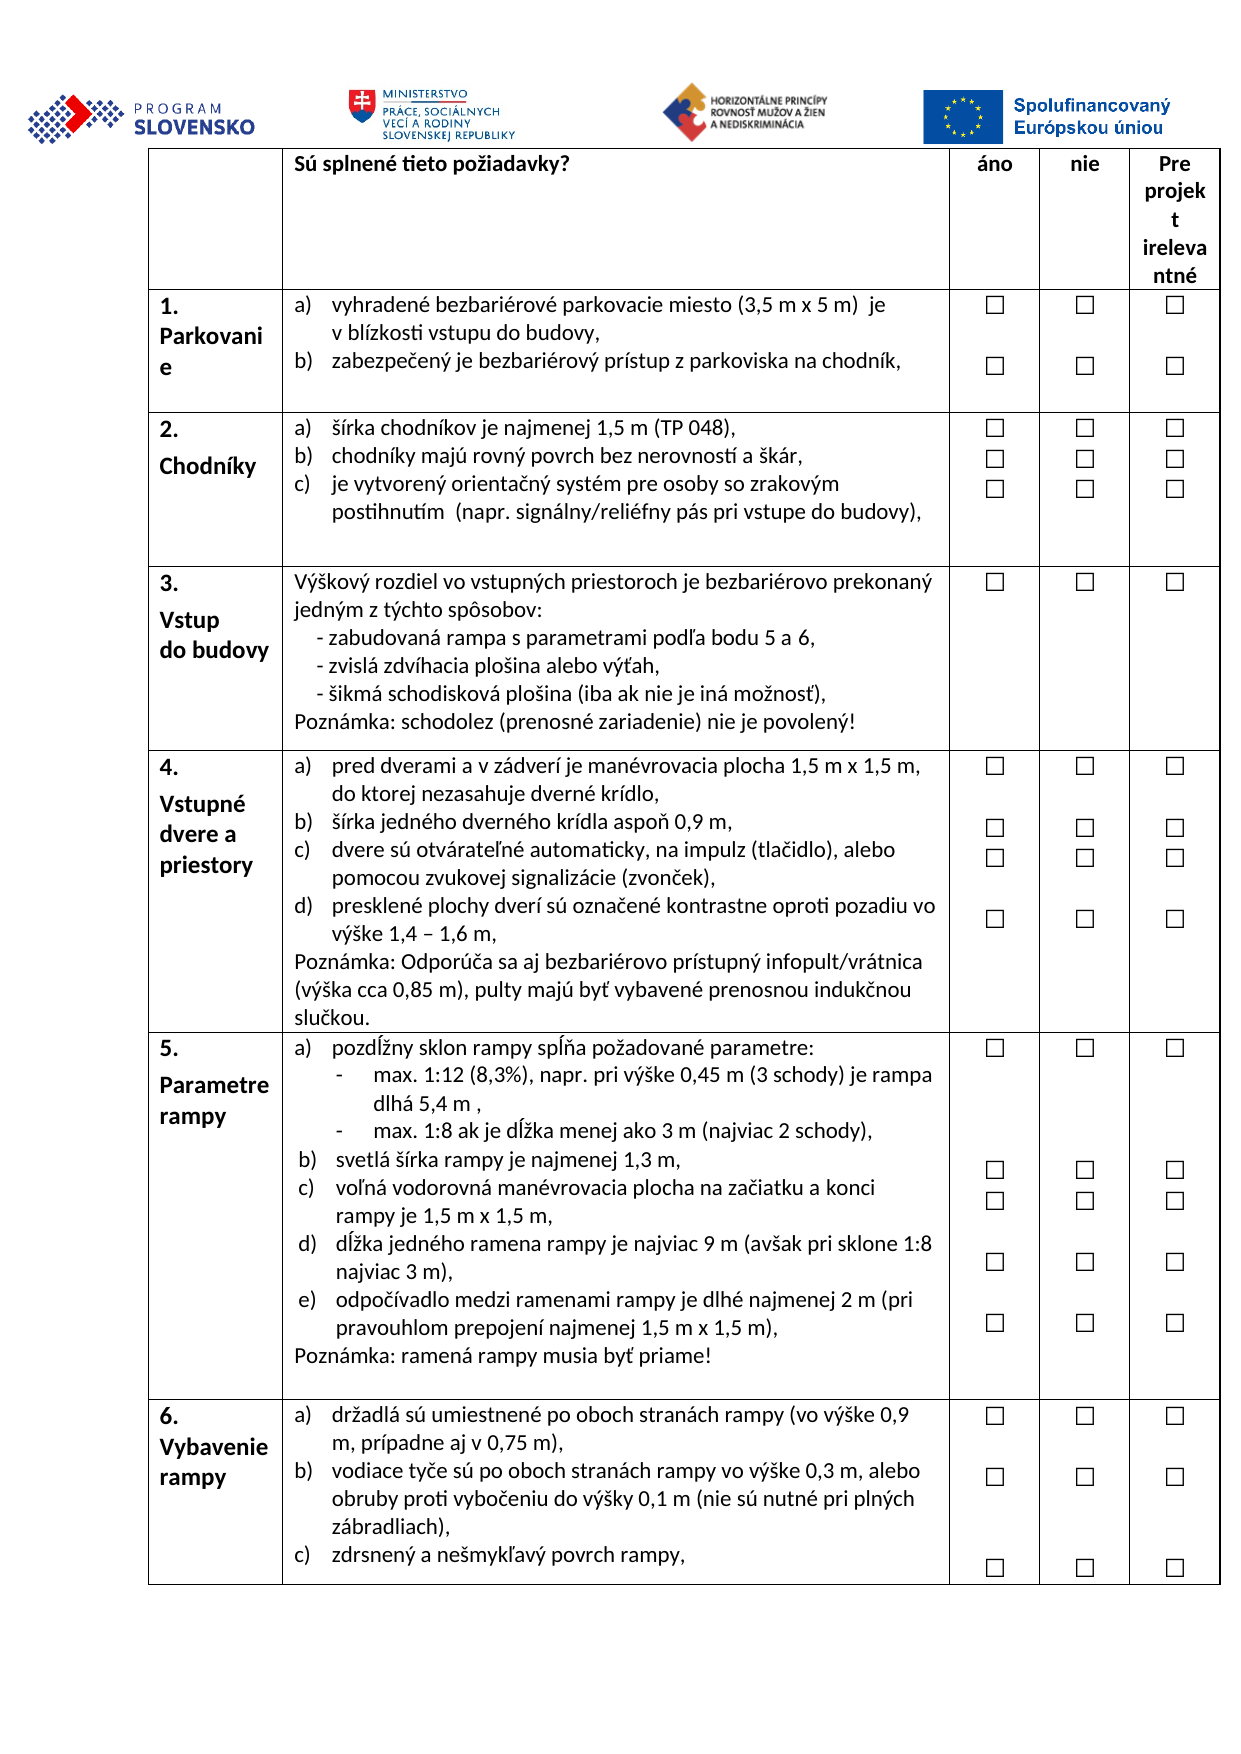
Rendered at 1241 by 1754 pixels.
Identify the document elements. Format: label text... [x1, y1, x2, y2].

table_cell [1130, 1400, 1219, 1584]
table_cell [950, 567, 1039, 750]
table_cell [1130, 1033, 1219, 1399]
picture [345, 75, 529, 148]
table_cell [950, 1033, 1039, 1399]
table_header [149, 149, 282, 289]
table_cell pozdĺžny sklon rampy spĺňa požadované parametre: max. 1:12 (8,3%), napr. pri výške 0,45 m (3 schody) je rampa dlhá 5,4 m , max. 1:8 ak je dĺžka menej ako 3 m (najviac 2 schody), svetlá šírka rampy je najmenej 1,3 m, voľná vodorovná manévrovacia plocha na začiatku a konci rampy je 1,5 m x 1,5 m, dĺžka jedného ramena rampy je najviac 9 m (avšak pri sklone 1:8 najviac 3 m), odpočívadlo medzi ramenami rampy je dlhé najmenej 2 m (pri pravouhlom prepojení najmenej 1,5 m x 1,5 m), Poznámka: ramená rampy musia byť priame! [283, 1033, 949, 1399]
table_cell [1130, 567, 1219, 750]
table_cell 5. Parametre rampy [149, 1033, 282, 1399]
table_cell [950, 1400, 1039, 1584]
picture [920, 88, 1175, 147]
table_cell pred dverami a v zádverí je manévrovacia plocha 1,5 m x 1,5 m, do ktorej nezasahuje dverné krídlo, šírka jedného dverného krídla aspoň 0,9 m, dvere sú otvárateľné automaticky, na impulz (tlačidlo), alebo pomocou zvukovej signalizácie (zvonček), presklené plochy dverí sú označené kontrastne oproti pozadiu vo výške 1,4 – 1,6 m, Poznámka: Odporúča sa aj bezbariérovo prístupný infopult/vrátnica (výška cca 0,85 m), pulty majú byť vybavené prenosnou indukčnou slučkou. [283, 751, 949, 1032]
table_header Sú splnené tieto požiadavky? [283, 149, 949, 289]
table_cell 1. Parkovanie [149, 290, 282, 412]
table_cell [1130, 413, 1219, 566]
table_cell [1040, 290, 1129, 412]
table_cell [1040, 1033, 1129, 1399]
table_cell [1040, 567, 1129, 750]
table_cell Výškový rozdiel vo vstupných priestoroch je bezbariérovo prekonaný jedným z týchto spôsobov: - zabudovaná rampa s parametrami podľa bodu 5 a 6, - zvislá zdvíhacia plošina alebo výťah, - šikmá schodisková plošina (iba ak nie je iná možnosť), Poznámka: schodolez (prenosné zariadenie) nie je povolený! [283, 567, 949, 750]
table_cell 4. Vstupné dvere a priestory [149, 751, 282, 1032]
picture [22, 90, 262, 148]
table_header Pre projekt irelevantné [1130, 149, 1219, 289]
table_cell [1040, 413, 1129, 566]
table_header nie [1040, 149, 1129, 289]
table_cell 6. Vybavenie rampy [149, 1400, 282, 1584]
table_cell 3. Vstup do budovy [149, 567, 282, 750]
picture [657, 77, 830, 143]
table_cell [950, 413, 1039, 566]
table_cell [950, 751, 1039, 1032]
table_header áno [950, 149, 1039, 289]
table_cell [950, 290, 1039, 412]
table_cell [1040, 751, 1129, 1032]
table_cell [1040, 1400, 1129, 1584]
table_cell [1130, 290, 1219, 412]
table_cell šírka chodníkov je najmenej 1,5 m (TP 048), chodníky majú rovný povrch bez nerovností a škár, je vytvorený orientačný systém pre osoby so zrakovým postihnutím (napr. signálny/reliéfny pás pri vstupe do budovy), [283, 413, 949, 566]
table_cell [1130, 751, 1219, 1032]
table_cell vyhradené bezbariérové parkovacie miesto (3,5 m x 5 m) je v blízkosti vstupu do budovy, zabezpečený je bezbariérový prístup z parkoviska na chodník, [283, 290, 949, 412]
table_cell 2. Chodníky [149, 413, 282, 566]
